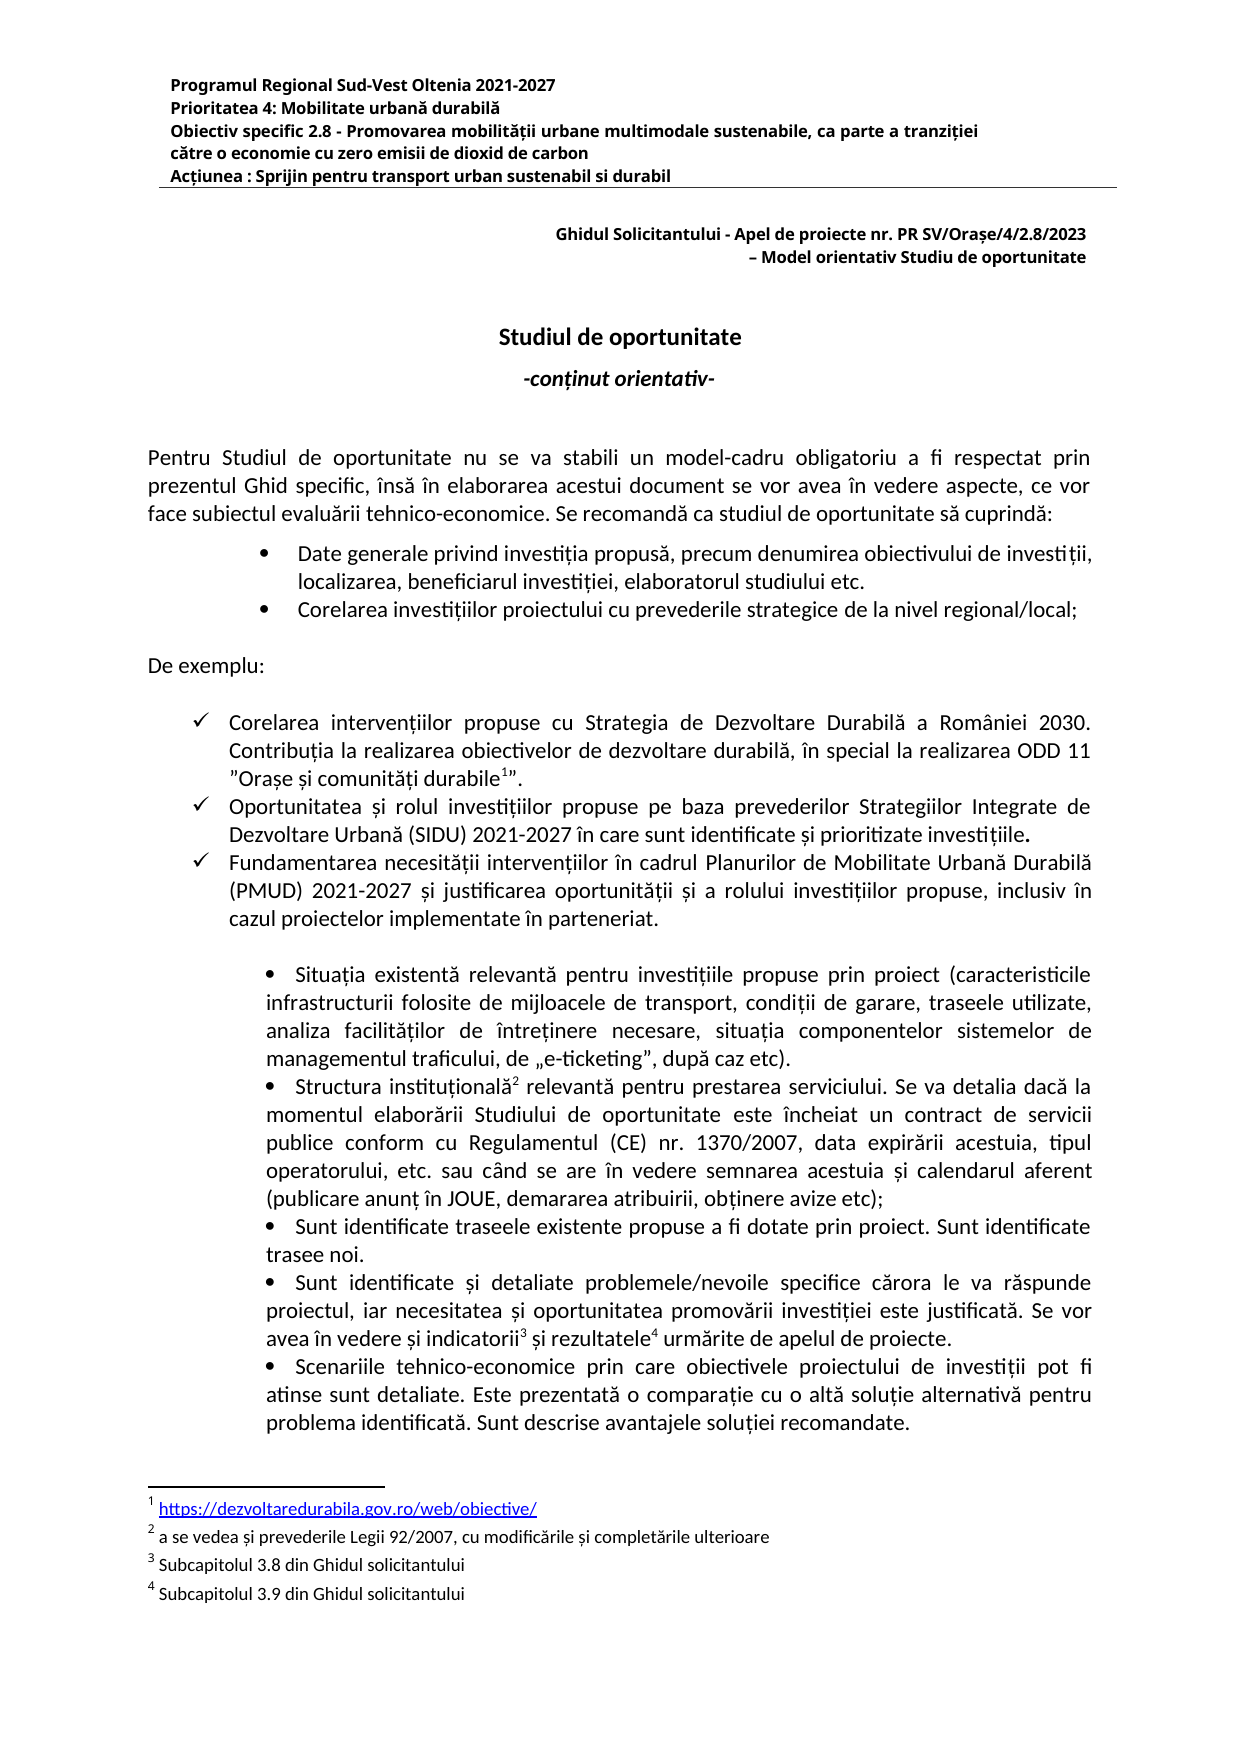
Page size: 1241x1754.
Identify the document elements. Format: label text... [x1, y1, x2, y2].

text Studiul de oportunitate [148, 321, 1093, 352]
text Pentru Studiul de oportunitate nu se va stabili un model-cadru obligatoriu a fi respectat prin prezentul Ghid specific, însă în elaborarea acestui document se vor avea în vedere aspecte, ce vor face subiectul evaluării tehnico-economice. Se recomandă ca studiul de oportunitate să cuprindă: [148, 443, 1093, 527]
list Date generale privind investiția propusă, precum denumirea obiectivului de investiţii, localizarea, beneficiarul investiţiei, elaboratorul studiului etc. [260, 539, 1093, 595]
list Oportunitatea și rolul investițiilor propuse pe baza prevederilor Strategiilor Integrate de Dezvoltare Urbană (SIDU) 2021-2027 în care sunt identificate și prioritizate investiţiile. [191, 792, 1093, 848]
list Sunt identificate traseele existente propuse a fi dotate prin proiect. Sunt identificate trasee noi. [266, 1212, 1093, 1268]
list Fundamentarea necesității intervențiilor în cadrul Planurilor de Mobilitate Urbană Durabilă (PMUD) 2021-2027 și justificarea oportunităţii și a rolului investițiilor propuse, inclusiv în cazul proiectelor implementate în parteneriat. [191, 848, 1093, 932]
list Structura instituțională relevantă pentru prestarea serviciului. Se va detalia dacă la momentul elaborării Studiului de oportunitate este încheiat un contract de servicii publice conform cu Regulamentul (CE) nr. 1370/2007, data expirării acestuia, tipul operatorului, etc. sau cȃnd se are în vedere semnarea acestuia și calendarul aferent (publicare anunţ în JOUE, demararea atribuirii, obţinere avize etc); [266, 1072, 1093, 1212]
list Corelarea investițiilor proiectului cu prevederile strategice de la nivel regional/local; [260, 595, 1093, 623]
list Sunt identificate și detaliate problemele/nevoile specifice cărora le va răspunde proiectul, iar necesitatea şi oportunitatea promovării investiției este justificată. Se vor avea în vedere și indicatorii și rezultatele urmărite de apelul de proiecte. [266, 1268, 1093, 1352]
text De exemplu: [148, 651, 1093, 679]
text -conținut orientativ- [148, 364, 1093, 392]
list Situația existentă relevantă pentru investițiile propuse prin proiect (caracteristicile infrastructurii folosite de mijloacele de transport, condiţii de garare, traseele utilizate, analiza facilităţilor de întreţinere necesare, situaţia componentelor sistemelor de managementul traficului, de „e-ticketing”, după caz etc). [266, 960, 1093, 1072]
list Scenariile tehnico-economice prin care obiectivele proiectului de investiţii pot fi atinse sunt detaliate. Este prezentată o comparaţie cu o altă soluţie alternativă pentru problema identificată. Sunt descrise avantajele soluţiei recomandate. [266, 1352, 1093, 1436]
list Corelarea intervențiilor propuse cu Strategia de Dezvoltare Durabilă a României 2030. Contribuția la realizarea obiectivelor de dezvoltare durabilă, în special la realizarea ODD 11 ”Orașe și comunități durabile”. [191, 708, 1093, 792]
